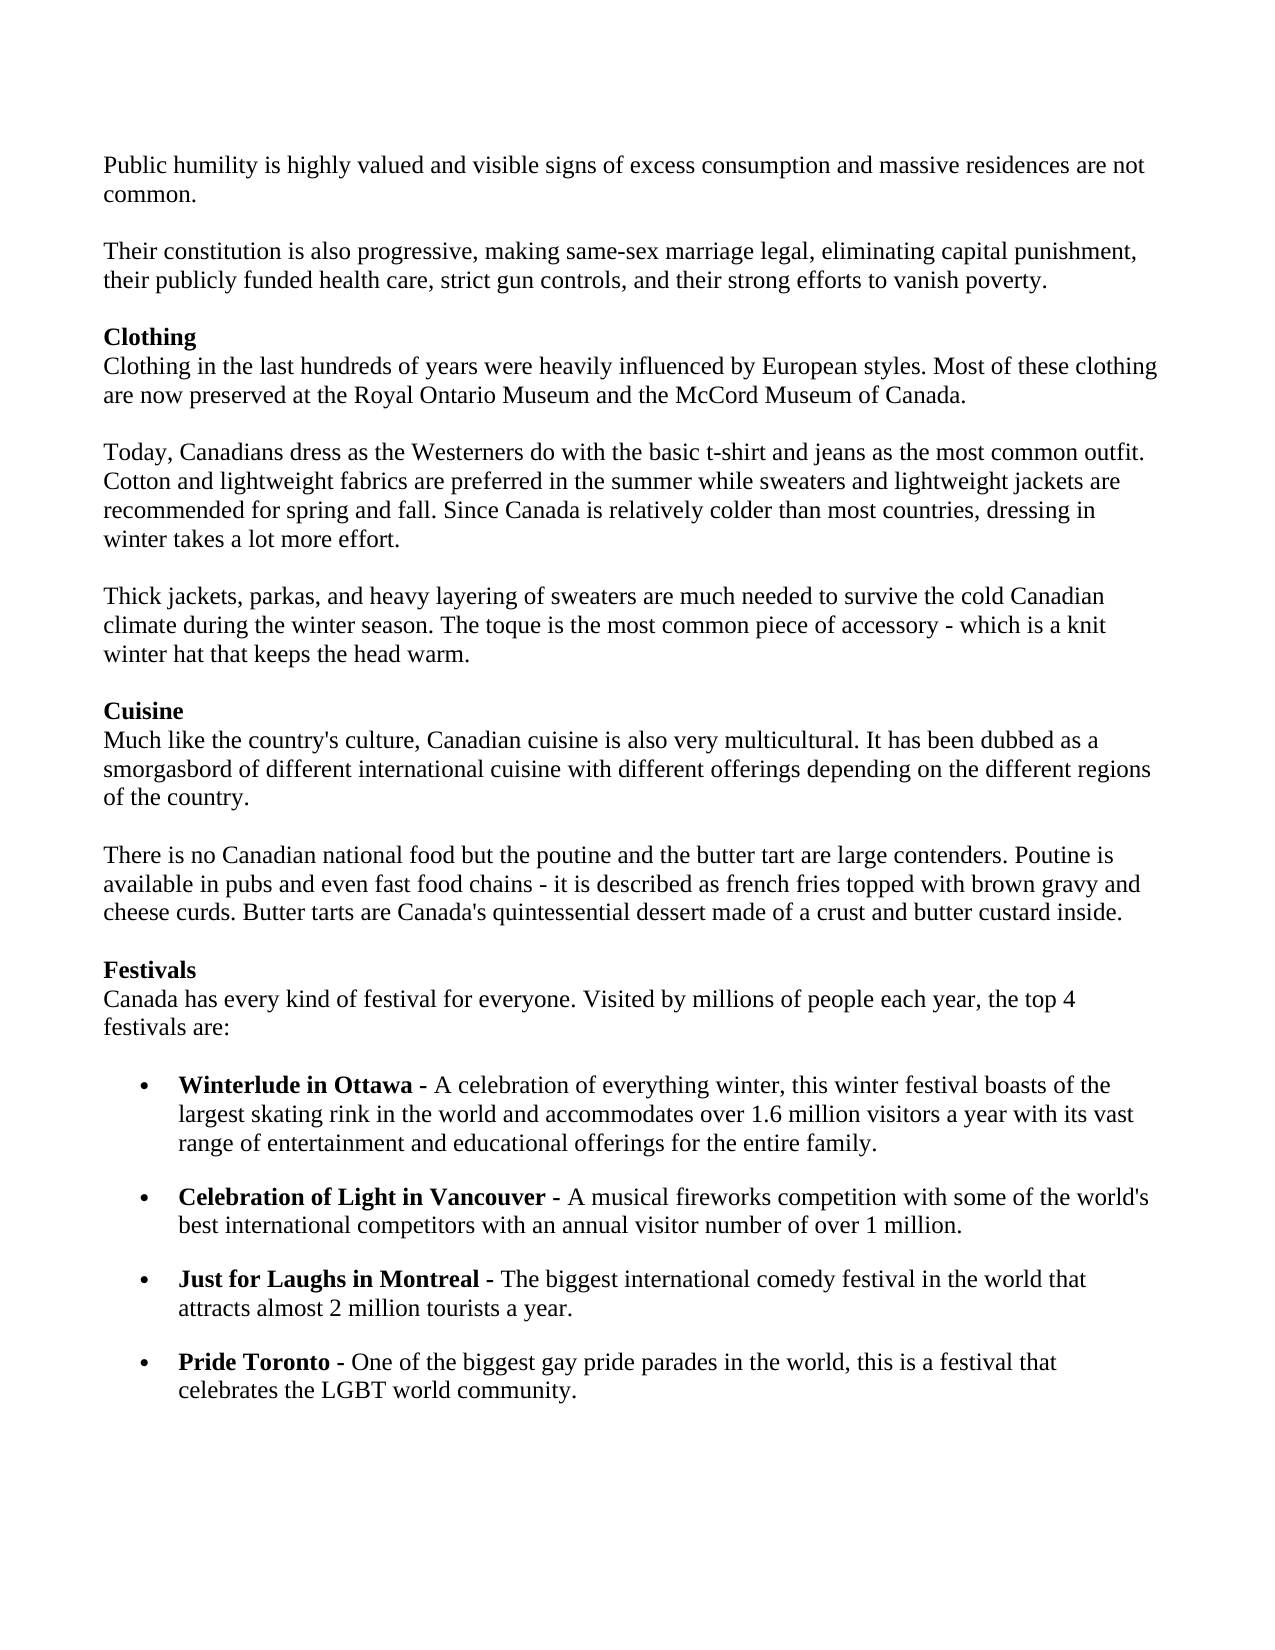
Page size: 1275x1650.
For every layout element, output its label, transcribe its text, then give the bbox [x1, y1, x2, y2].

list Celebration of Light in Vancouver - A musical fireworks competition with some of the world's best international competitors with an annual visitor number of over 1 million. [141, 1182, 1162, 1239]
list Winterlude in Ottawa - A celebration of everything winter, this winter festival boasts of the largest skating rink in the world and accommodates over 1.6 million visitors a year with its vast range of entertainment and educational offerings for the entire family. [141, 1070, 1162, 1157]
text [103, 150, 1162, 1041]
list Pride Toronto - One of the biggest gay pride parades in the world, this is a festival that celebrates the LGBT world community. [141, 1347, 1162, 1404]
list Just for Laughs in Montreal - The biggest international comedy festival in the world that attracts almost 2 million tourists a year. [141, 1264, 1162, 1322]
